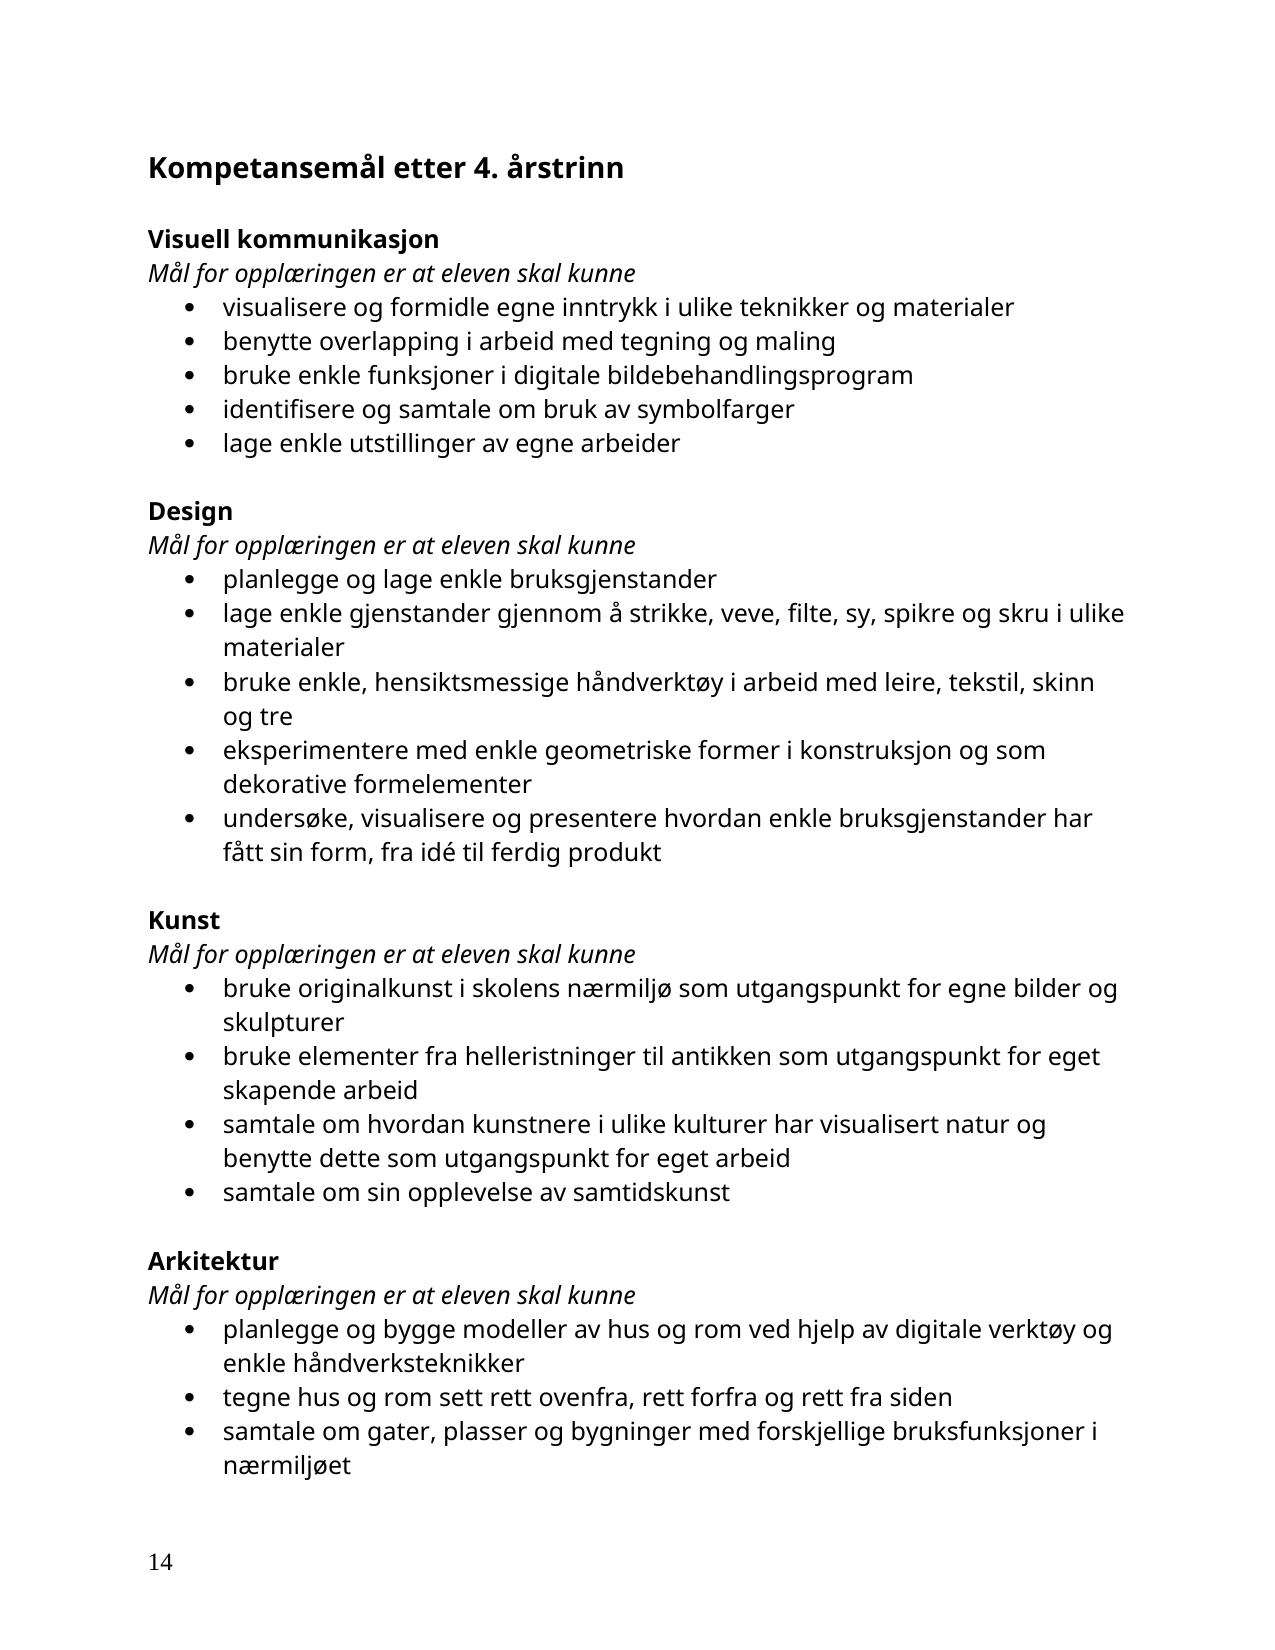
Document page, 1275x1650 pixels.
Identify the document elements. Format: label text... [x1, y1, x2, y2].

text Visuell kommunikasjon [148, 221, 1127, 255]
list lage enkle gjenstander gjennom å strikke, veve, filte, sy, spikre og skru i ulike materialer [185, 596, 1127, 664]
list lage enkle utstillinger av egne arbeider [185, 426, 1127, 460]
list planlegge og lage enkle bruksgjenstander [185, 562, 1127, 596]
list eksperimentere med enkle geometriske former i konstruksjon og som dekorative formelementer [185, 732, 1127, 800]
list tegne hus og rom sett rett ovenfra, rett forfra og rett fra siden [185, 1379, 1127, 1413]
text Kompetansemål etter 4. årstrinn [148, 148, 1127, 187]
list identifisere og samtale om bruk av symbolfarger [185, 392, 1127, 426]
list planlegge og bygge modeller av hus og rom ved hjelp av digitale verktøy og enkle håndverksteknikker [185, 1311, 1127, 1379]
list bruke originalkunst i skolens nærmiljø som utgangspunkt for egne bilder og skulpturer [185, 971, 1127, 1039]
list samtale om sin opplevelse av samtidskunst [185, 1175, 1127, 1209]
list bruke elementer fra helleristninger til antikken som utgangspunkt for eget skapende arbeid [185, 1039, 1127, 1107]
list visualisere og formidle egne inntrykk i ulike teknikker og materialer [185, 289, 1127, 323]
list bruke enkle, hensiktsmessige håndverktøy i arbeid med leire, tekstil, skinn og tre [185, 664, 1127, 732]
text Mål for opplæringen er at eleven skal kunne [148, 937, 1127, 971]
list samtale om hvordan kunstnere i ulike kulturer har visualisert natur og benytte dette som utgangspunkt for eget arbeid [185, 1107, 1127, 1175]
text Arkitektur [148, 1243, 1127, 1277]
text Mål for opplæringen er at eleven skal kunne [148, 1277, 1127, 1311]
text Design [148, 494, 1127, 528]
text Mål for opplæringen er at eleven skal kunne [148, 528, 1127, 562]
list bruke enkle funksjoner i digitale bildebehandlingsprogram [185, 358, 1127, 392]
list undersøke, visualisere og presentere hvordan enkle bruksgjenstander har fått sin form, fra idé til ferdig produkt [185, 800, 1127, 868]
text Mål for opplæringen er at eleven skal kunne [148, 255, 1127, 289]
text Kunst [148, 903, 1127, 937]
list samtale om gater, plasser og bygninger med forskjellige bruksfunksjoner i nærmiljøet [185, 1413, 1127, 1482]
list benytte overlapping i arbeid med tegning og maling [185, 323, 1127, 358]
